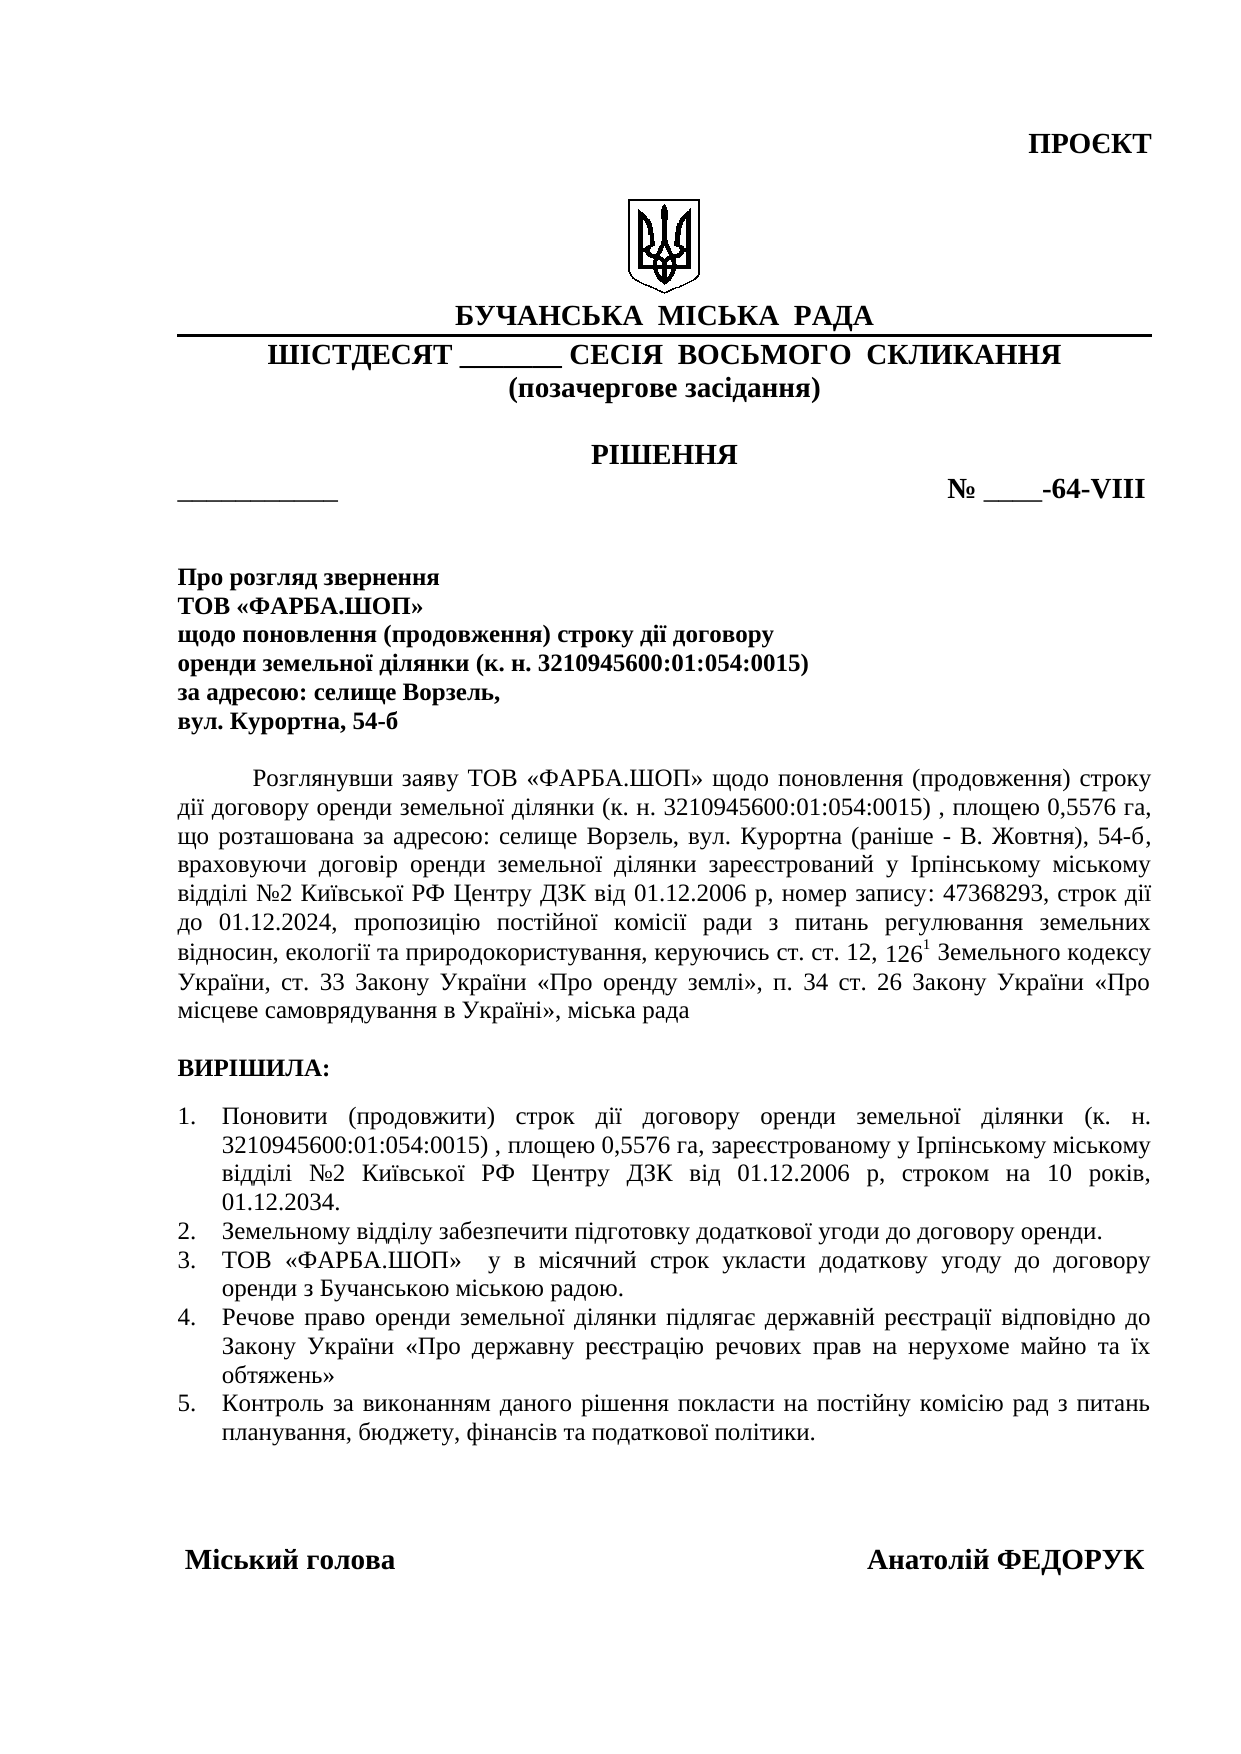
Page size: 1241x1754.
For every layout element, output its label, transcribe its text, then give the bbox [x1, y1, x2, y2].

text РІШЕННЯ [177, 437, 1152, 471]
text ТОВ «ФАРБА.ШОП» [177, 591, 1152, 619]
text ___________ № ____-64-VІІІ [177, 471, 1152, 504]
list ТОВ «ФАРБА.ШОП» у в місячний строк укласти додаткову угоду до договору оренди з Бучанською міською радою. [177, 1245, 1152, 1302]
text ПРОЄКТ [177, 126, 1152, 160]
text ВИРІШИЛА: [177, 1053, 1152, 1082]
list Речове право оренди земельної ділянки підлягає державній реєстрації відповідно до Закону України «Про державну реєстрацію речових прав на нерухоме майно та їх обтяжень» [177, 1302, 1152, 1388]
text (позачергове засідання) [177, 370, 1152, 404]
text Про розгляд звернення [177, 562, 1152, 591]
text БУЧАНСЬКА МІСЬКА РАДА [177, 298, 1152, 334]
text за адресою: селище Ворзель, [177, 677, 1152, 706]
list Поновити (продовжити) строк дії договору оренди земельної ділянки (к. н. 3210945600:01:054:0015) , площею 0,5576 га, зареєстрованому у Ірпінському міському відділі №2 Київської РФ Центру ДЗК від 01.12.2006 р, строком на 10 років, 01.12.2034. [177, 1101, 1152, 1216]
text вул. Курортна, 54-б [177, 706, 1152, 734]
list Контроль за виконанням даного рішення покласти на постійну комісію рад з питань планування, бюджету, фінансів та податкової політики. [177, 1388, 1152, 1446]
text Міський голова Анатолій ФЕДОРУК [177, 1542, 1152, 1575]
text ШІСТДЕСЯТ _______ СЕСІЯ ВОСЬМОГО СКЛИКАННЯ [177, 337, 1152, 370]
text Розглянувши заяву ТОВ «ФАРБА.ШОП» щодо поновлення (продовження) строку дії договору оренди земельної ділянки (к. н. 3210945600:01:054:0015) , площею 0,5576 га, що розташована за адресою: селище Ворзель, вул. Курортна (раніше - В. Жовтня), 54-б, враховуючи договір оренди земельної ділянки зареєстрований у Ірпінському міському відділі №2 Київської РФ Центру ДЗК від 01.12.2006 р, номер запису: 47368293, строк дії до 01.12.2024, пропозицію постійної комісії ради з питань регулювання земельних відносин, екології та природокористування, керуючись ст. ст. 12, Земельного кодексу України, ст. 33 Закону України «Про оренду землі», п. 34 ст. 26 Закону України «Про місцеве самоврядування в Україні», міська рада [177, 763, 1152, 1024]
list Земельному відділу забезпечити підготовку додаткової угоди до договору оренди. [177, 1216, 1152, 1245]
text щодо поновлення (продовження) строку дії договору [177, 619, 1152, 648]
text оренди земельної ділянки (к. н. 3210945600:01:054:0015) [177, 648, 1152, 677]
